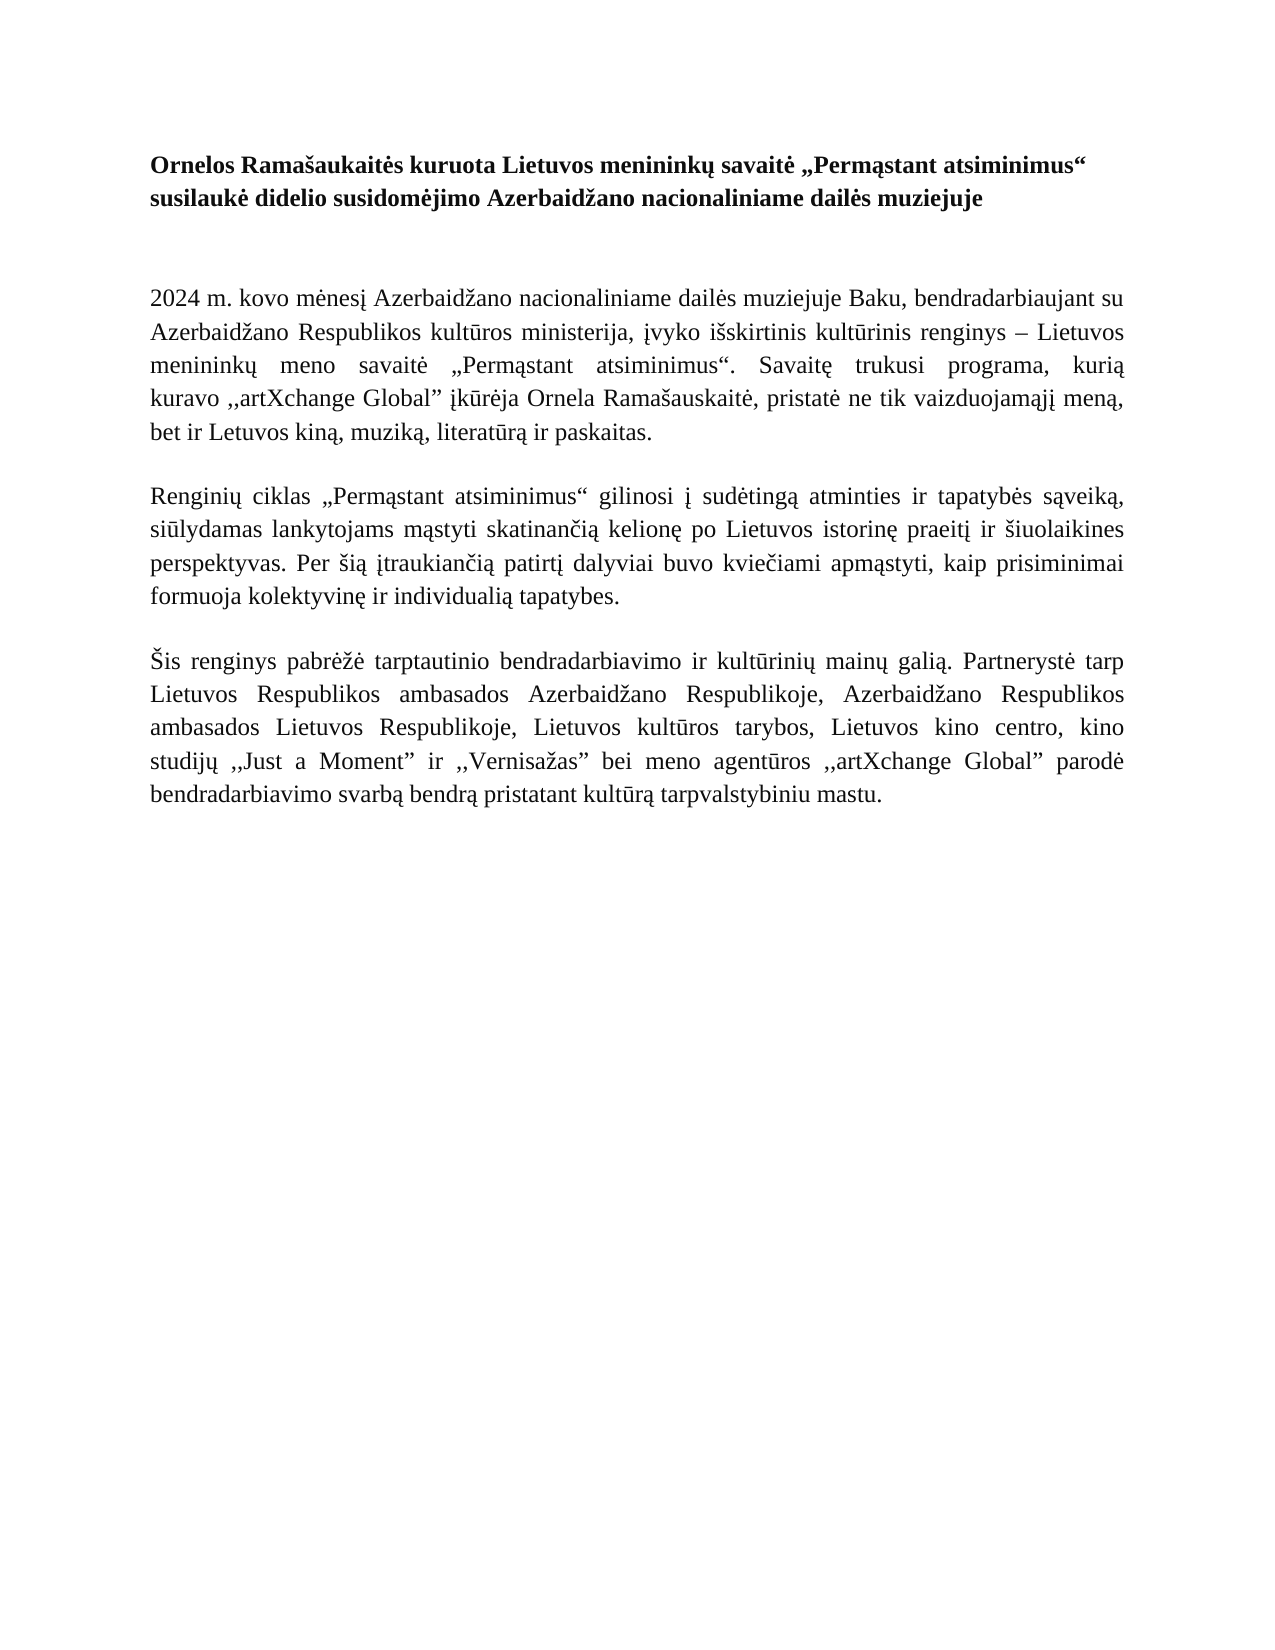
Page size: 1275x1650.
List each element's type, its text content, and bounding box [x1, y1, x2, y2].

text Ornelos Ramašaukaitės kuruota Lietuvos menininkų savaitė „Permąstant atsiminimus“ susilaukė didelio susidomėjimo Azerbaidžano nacionaliniame dailės muziejuje [150, 150, 1125, 212]
text 2024 m. kovo mėnesį Azerbaidžano nacionaliniame dailės muziejuje Baku, bendradarbiaujant su Azerbaidžano Respublikos kultūros ministerija, įvyko išskirtinis kultūrinis renginys – Lietuvos menininkų meno savaitė „Permąstant atsiminimus“. Savaitę trukusi programa, kurią kuravo ,,artXchange Global” įkūrėja Ornela Ramašauskaitė, pristatė ne tik vaizduojamąjį meną, bet ir Letuvos kiną, muziką, literatūrą ir paskaitas. [150, 283, 1125, 445]
text Šis renginys pabrėžė tarptautinio bendradarbiavimo ir kultūrinių mainų galią. Partnerystė tarp Lietuvos Respublikos ambasados Azerbaidžano Respublikoje, Azerbaidžano Respublikos ambasados Lietuvos Respublikoje, Lietuvos kultūros tarybos, Lietuvos kino centro, kino studijų ,,Just a Moment” ir ,,Vernisažas” bei meno agentūros ,,artXchange Global” parodė bendradarbiavimo svarbą bendrą pristatant kultūrą tarpvalstybiniu mastu. [150, 646, 1125, 808]
text Renginių ciklas „Permąstant atsiminimus“ gilinosi į sudėtingą atminties ir tapatybės sąveiką, siūlydamas lankytojams mąstyti skatinančią kelionę po Lietuvos istorinę praeitį ir šiuolaikines perspektyvas. Per šią įtraukiančią patirtį dalyviai buvo kviečiami apmąstyti, kaip prisiminimai formuoja kolektyvinę ir individualią tapatybes. [150, 481, 1125, 610]
